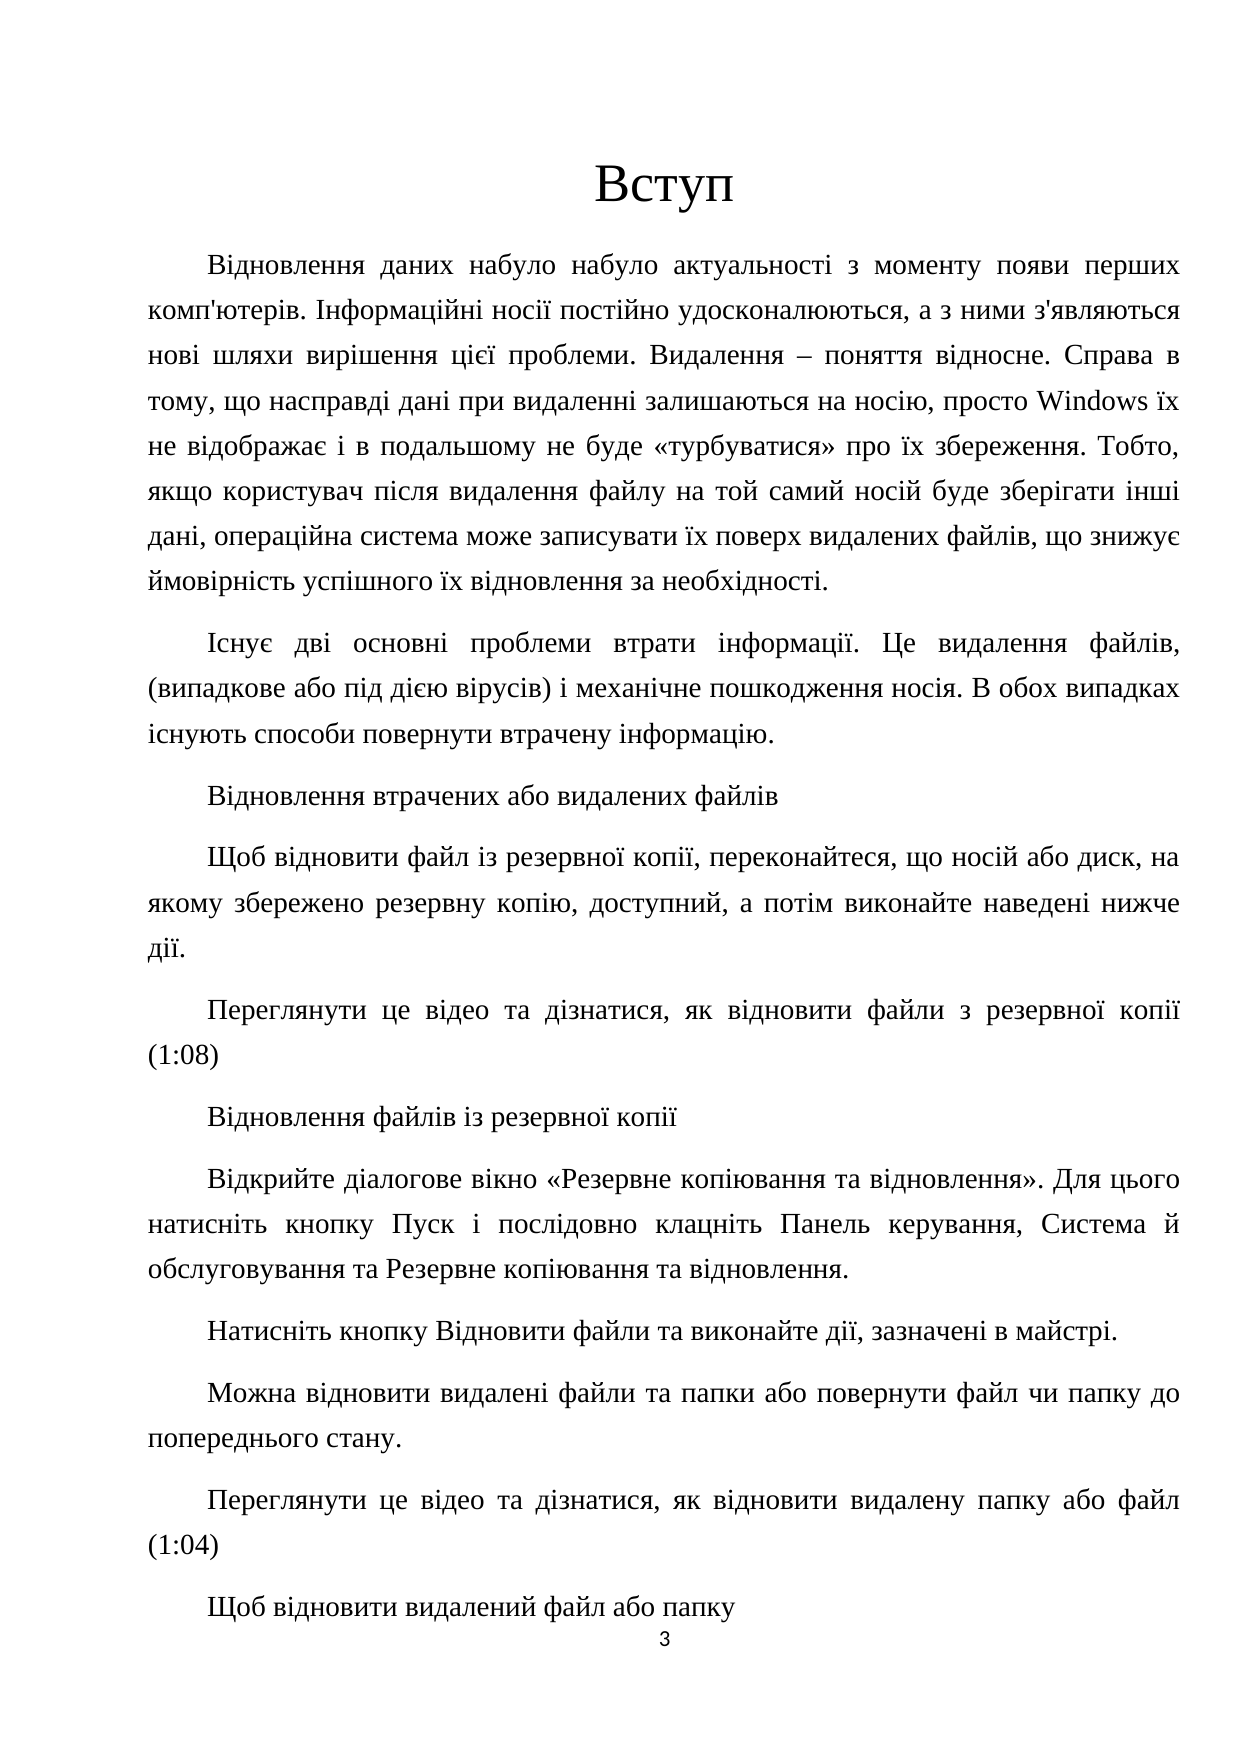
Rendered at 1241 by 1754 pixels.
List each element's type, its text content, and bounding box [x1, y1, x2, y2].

text Щоб відновити видалений файл або папку [148, 1589, 1181, 1623]
text Переглянути це відео та дізнатися, як відновити видалену папку або файл (1:04) [148, 1482, 1181, 1561]
text Відкрийте діалогове вікно «Резервне копіювання та відновлення». Для цього натисніть кнопку Пуск і послідовно клацніть Панель керування, Система й обслуговування та Резервне копіювання та відновлення. [148, 1161, 1181, 1285]
text Можна відновити видалені файли та папки або повернути файл чи папку до попереднього стану. [148, 1375, 1181, 1454]
text Існує дві основні проблеми втрати інформації. Це видалення файлів, (випадкове або під дією вірусів) і механічне пошкодження носія. В обох випадках існують способи повернути втрачену інформацію. [148, 625, 1181, 749]
text Відновлення даних набуло набуло актуальності з моменту появи перших комп'ютерів. Інформаційні носії постійно удосконалюються, а з ними з'являються нові шляхи вирішення цієї проблеми. Видалення – поняття відносне. Справа в тому, що насправді дані при видаленні залишаються на носію, просто Windows їх не відображає і в подальшому не буде «турбуватися» про їх збереження. Тобто, якщо користувач після видалення файлу на той самий носій буде зберігати інші дані, операційна система може записувати їх поверх видалених файлів, що знижує ймовірність успішного їх відновлення за необхідності. [148, 247, 1181, 597]
text Відновлення файлів із резервної копії [148, 1099, 1181, 1132]
text Щоб відновити файл із резервної копії, переконайтеся, що носій або диск, на якому збережено резервну копію, доступний, а потім виконайте наведені нижче дії. [148, 839, 1181, 963]
text Натисніть кнопку Відновити файли та виконайте дії, зазначені в майстрі. [148, 1313, 1181, 1347]
text Вступ [207, 151, 1122, 213]
text Відновлення втрачених або видалених файлів [148, 778, 1181, 811]
text Переглянути це відео та дізнатися, як відновити файли з резервної копії (1:08) [148, 992, 1181, 1071]
